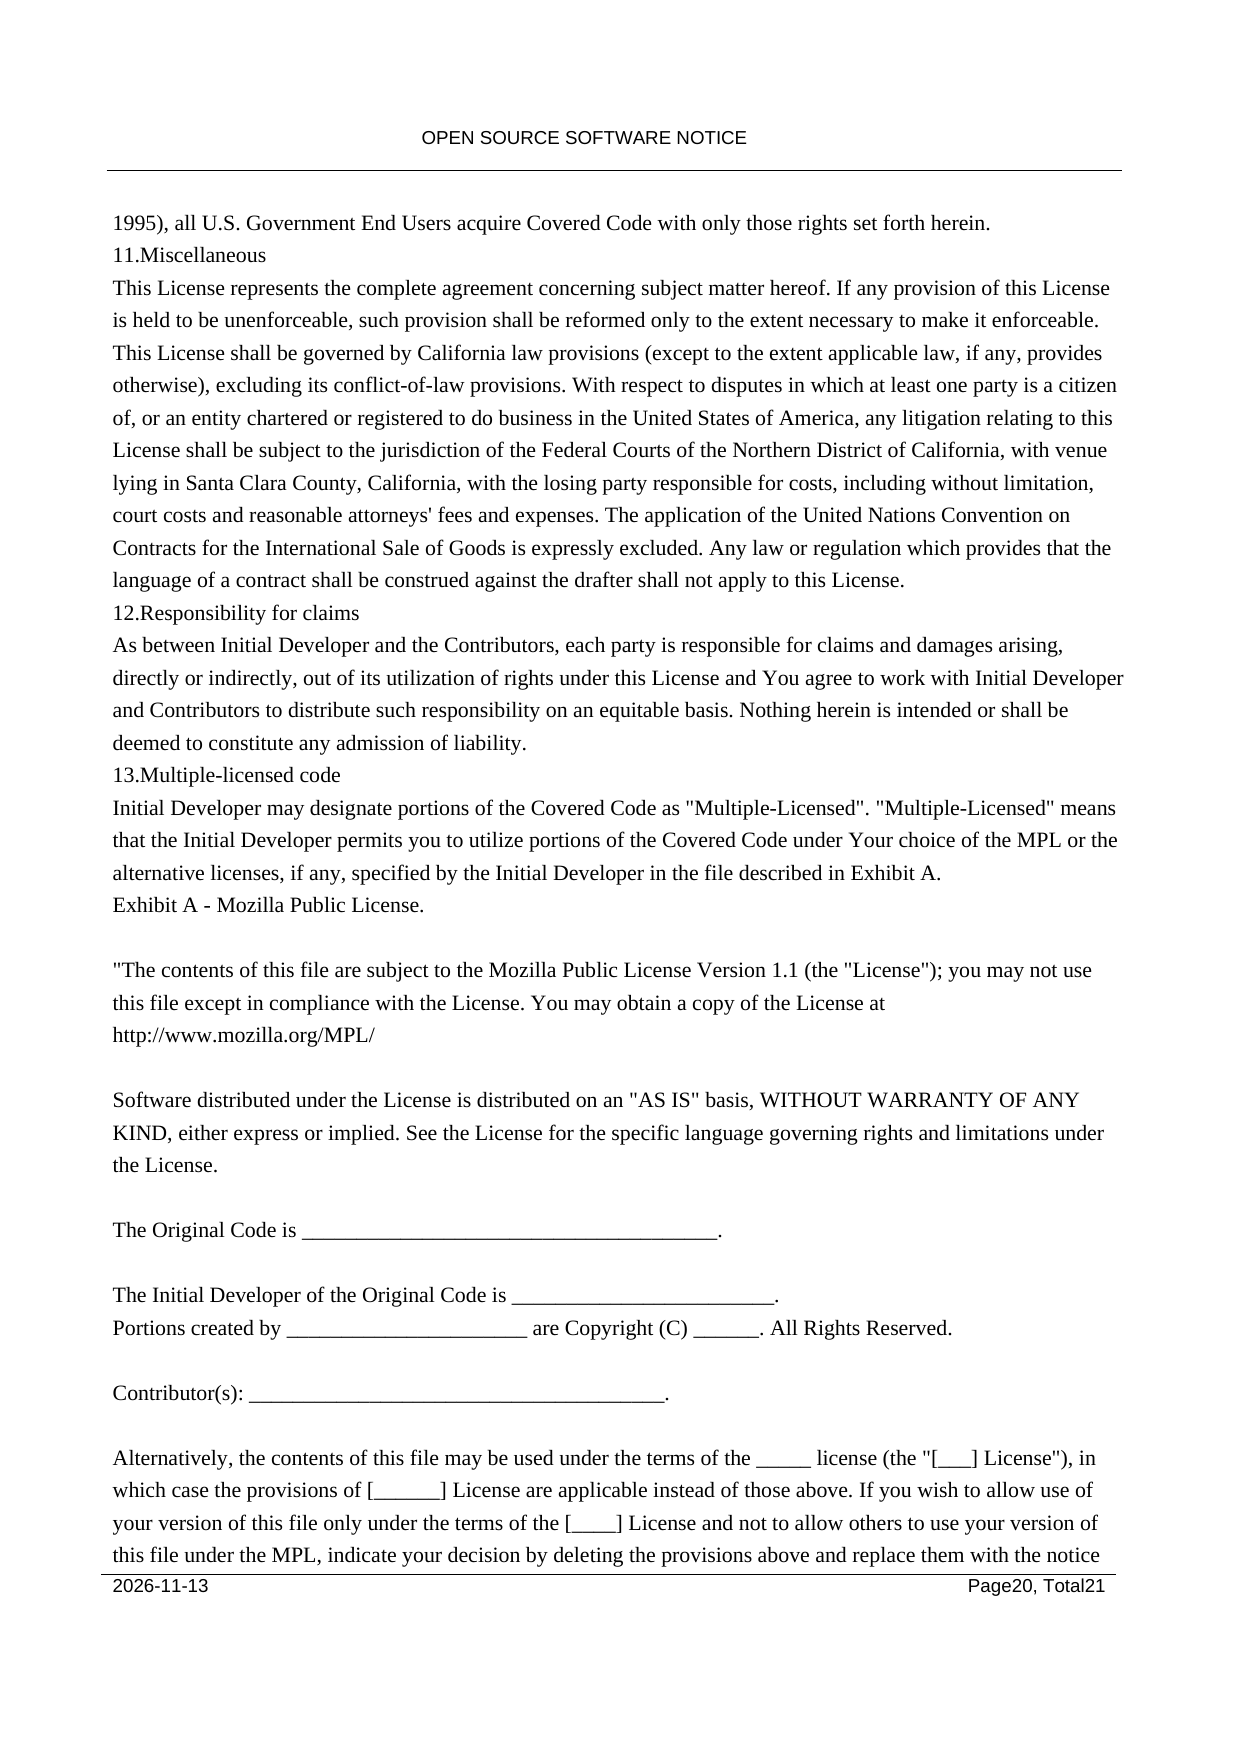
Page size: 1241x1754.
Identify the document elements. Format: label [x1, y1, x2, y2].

text [112, 206, 1128, 1571]
